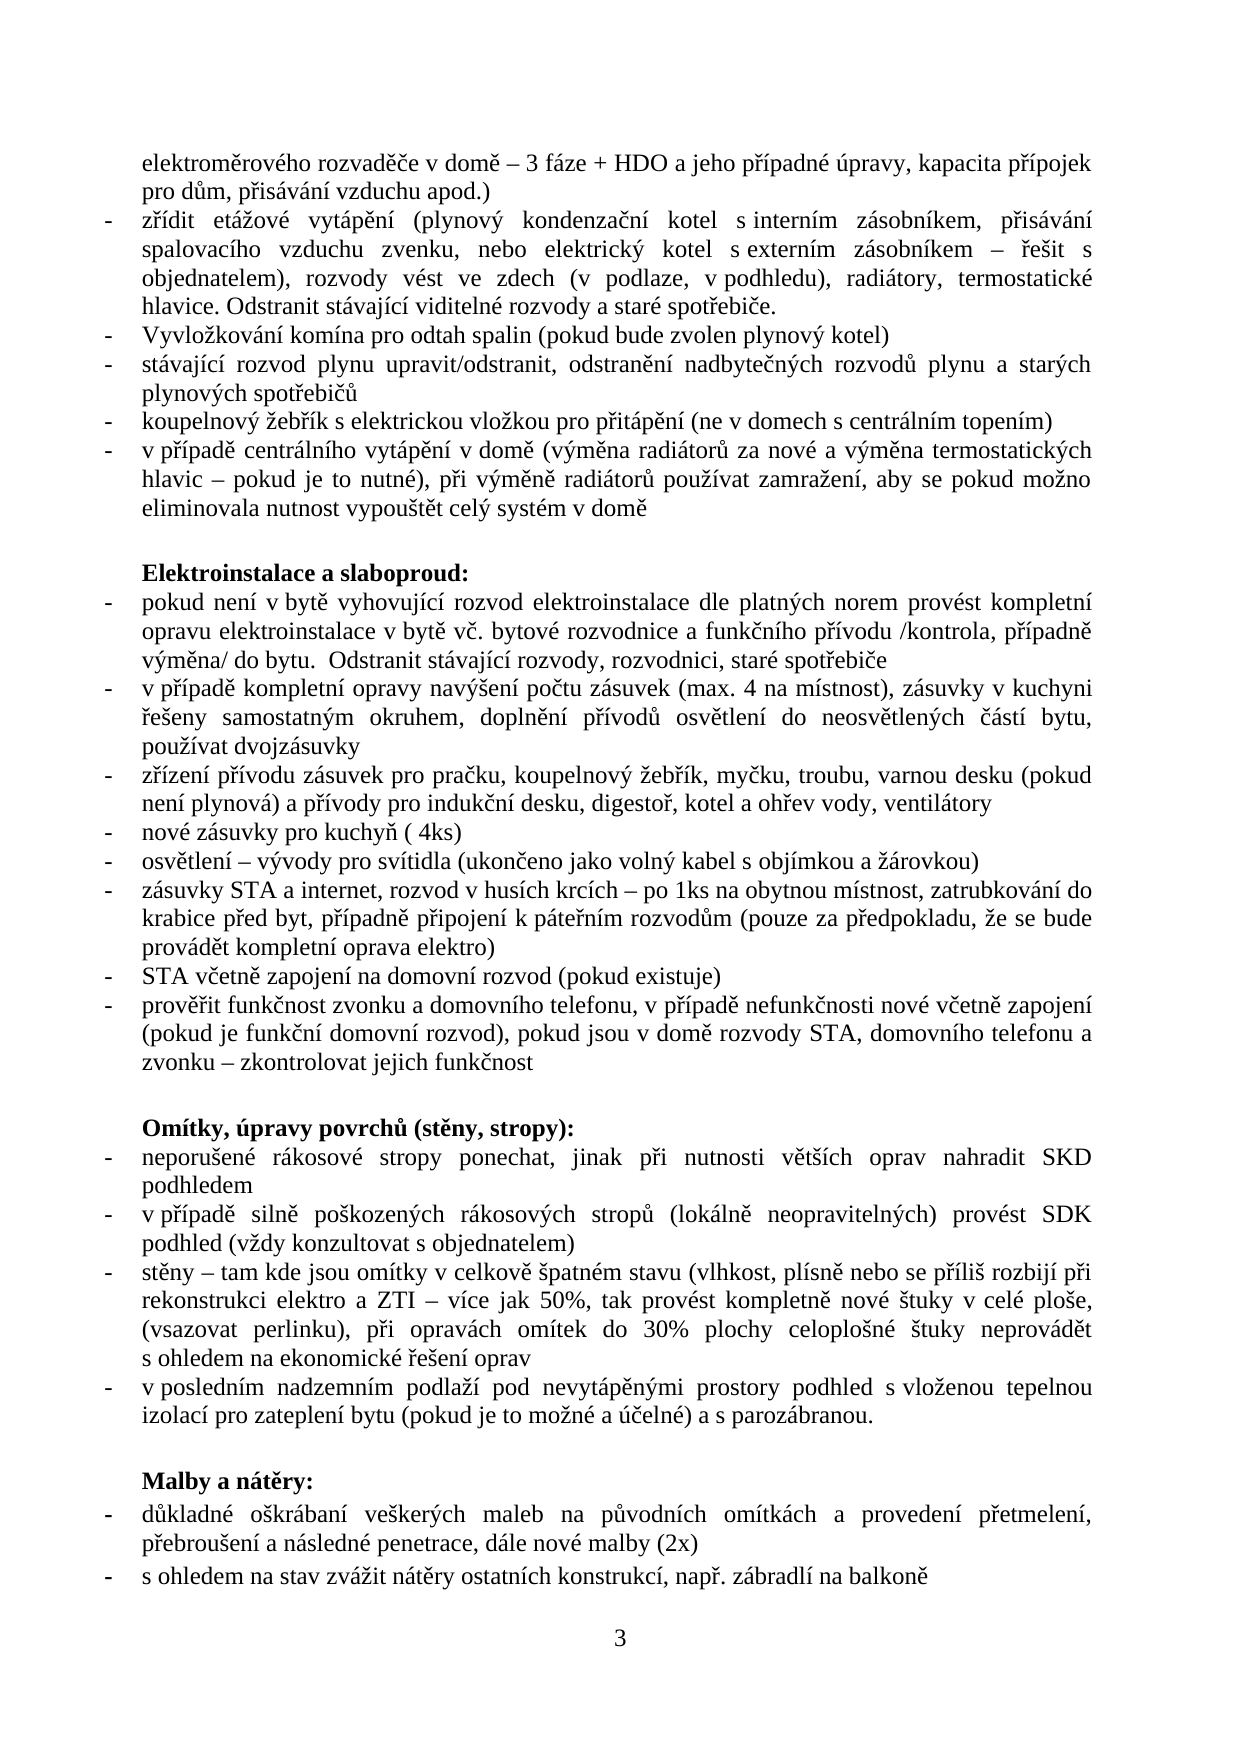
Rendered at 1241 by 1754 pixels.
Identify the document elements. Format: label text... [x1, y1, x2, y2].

list zřízení přívodu zásuvek pro pračku, koupelnový žebřík, myčku, troubu, varnou desku (pokud není plynová) a přívody pro indukční desku, digestoř, kotel a ohřev vody, ventilátory [104, 760, 1093, 817]
list v případě kompletní opravy navýšení počtu zásuvek (max. 4 na místnost), zásuvky v kuchyni řešeny samostatným okruhem, doplnění přívodů osvětlení do neosvětlených částí bytu, používat dvojzásuvky [104, 673, 1093, 760]
list stávající rozvod plynu upravit/odstranit, odstranění nadbytečných rozvodů plynu a starých plynových spotřebičů [104, 349, 1093, 406]
list prověřit funkčnost zvonku a domovního telefonu, v případě nefunkčnosti nové včetně zapojení (pokud je funkční domovní rozvod), pokud jsou v domě rozvody STA, domovního telefonu a zvonku – zkontrolovat jejich funkčnost [104, 990, 1093, 1076]
list zřídit etážové vytápění (plynový kondenzační kotel s interním zásobníkem, přisávání spalovacího vzduchu zvenku, nebo elektrický kotel s externím zásobníkem – řešit s objednatelem), rozvody vést ve zdech (v podlaze, v podhledu), radiátory, termostatické hlavice. Odstranit stávající viditelné rozvody a staré spotřebiče. [104, 205, 1093, 320]
list v případě centrálního vytápění v domě (výměna radiátorů za nové a výměna termostatických hlavic – pokud je to nutné), při výměně radiátorů používat zamražení, aby se pokud možno eliminovala nutnost vypouštět celý systém v domě [104, 435, 1093, 521]
text Malby a nátěry: [142, 1466, 1093, 1495]
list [104, 148, 1093, 205]
list zásuvky STA a internet, rozvod v husích krcích – po 1ks na obytnou místnost, zatrubkování do krabice před byt, případně připojení k páteřním rozvodům (pouze za předpokladu, že se bude provádět kompletní oprava elektro) [104, 875, 1093, 961]
list s ohledem na stav zvážit nátěry ostatních konstrukcí, např. zábradlí na balkoně [104, 1561, 1093, 1590]
list STA včetně zapojení na domovní rozvod (pokud existuje) [104, 961, 1093, 990]
text Omítky, úpravy povrchů (stěny, stropy): [142, 1113, 1093, 1142]
list stěny – tam kde jsou omítky v celkově špatném stavu (vlhkost, plísně nebo se příliš rozbijí při rekonstrukci elektro a ZTI – více jak 50%, tak provést kompletně nové štuky v celé ploše, (vsazovat perlinku), při opravách omítek do 30% plochy celoplošné štuky neprovádět s ohledem na ekonomické řešení oprav [104, 1257, 1093, 1372]
list v případě silně poškozených rákosových stropů (lokálně neopravitelných) provést SDK podhled (vždy konzultovat s objednatelem) [104, 1199, 1093, 1257]
list důkladné oškrábaní veškerých maleb na původních omítkách a provedení přetmelení, přebroušení a následné penetrace, dále nové malby (2x) [104, 1499, 1093, 1557]
list osvětlení – vývody pro svítidla (ukončeno jako volný kabel s objímkou a žárovkou) [104, 846, 1093, 875]
list pokud není v bytě vyhovující rozvod elektroinstalace dle platných norem provést kompletní opravu elektroinstalace v bytě vč. bytové rozvodnice a funkčního přívodu /kontrola, případně výměna/ do bytu. Odstranit stávající rozvody, rozvodnici, staré spotřebiče [104, 587, 1093, 673]
list neporušené rákosové stropy ponechat, jinak při nutnosti větších oprav nahradit SKD podhledem [104, 1142, 1093, 1199]
list v posledním nadzemním podlaží pod nevytápěnými prostory podhled s vloženou tepelnou izolací pro zateplení bytu (pokud je to možné a účelné) a s parozábranou. [104, 1372, 1093, 1429]
text Elektroinstalace a slaboproud: [142, 558, 1093, 587]
list nové zásuvky pro kuchyň ( 4ks) [104, 817, 1093, 846]
list koupelnový žebřík s elektrickou vložkou pro přitápění (ne v domech s centrálním topením) [104, 406, 1093, 435]
list Vyvložkování komína pro odtah spalin (pokud bude zvolen plynový kotel) [104, 320, 1093, 349]
